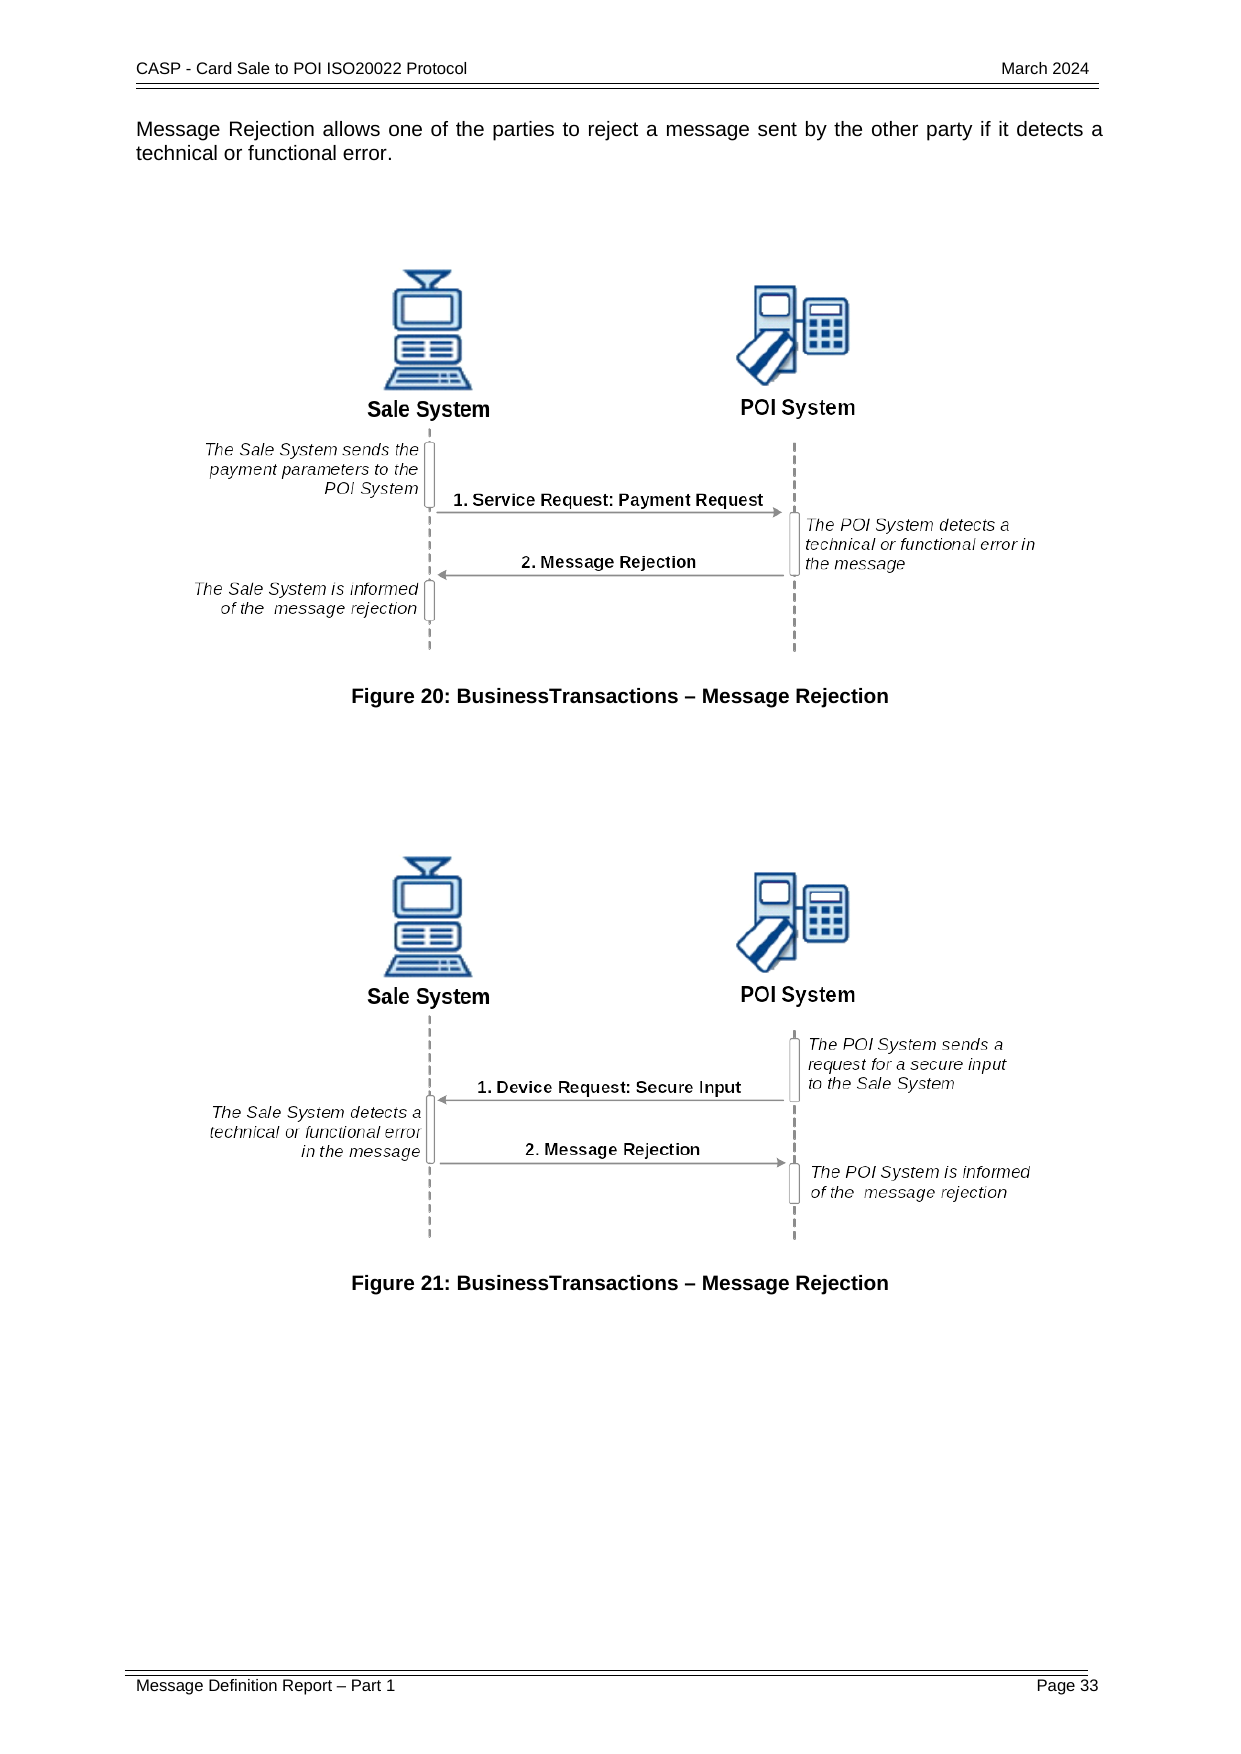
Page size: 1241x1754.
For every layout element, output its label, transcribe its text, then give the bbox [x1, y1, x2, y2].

text Message Rejection allows one of the parties to reject a message sent by the other party if it detects a technical or functional error. [136, 117, 1104, 165]
